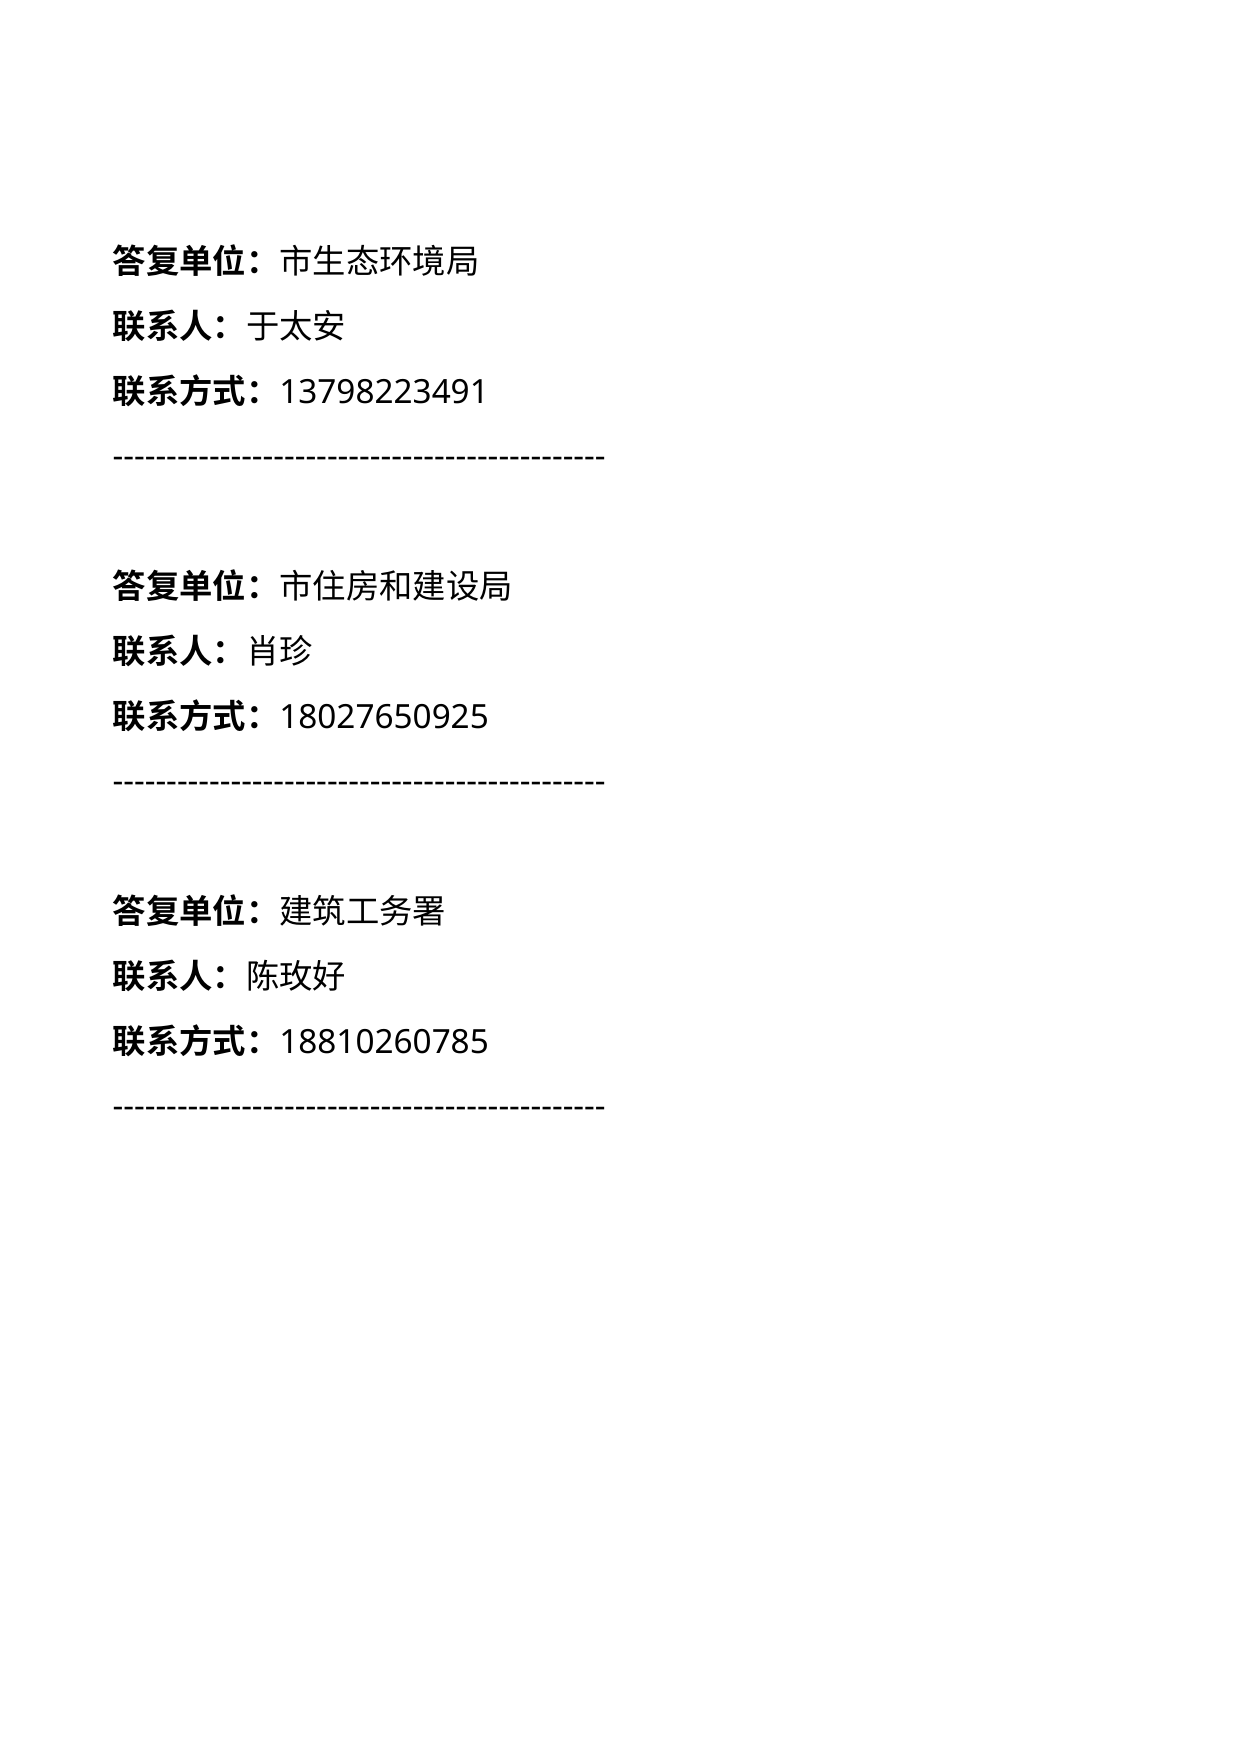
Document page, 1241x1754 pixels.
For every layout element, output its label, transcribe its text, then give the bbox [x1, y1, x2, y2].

text 联系人：肖珍 [112, 617, 1128, 682]
text ---------------------------------------------- [112, 1072, 1128, 1137]
text 联系人：陈玫好 [112, 942, 1128, 1007]
text ---------------------------------------------- [112, 747, 1128, 812]
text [112, 422, 1128, 487]
text 联系方式：18027650925 [112, 682, 1128, 747]
text 联系人：于太安 [112, 292, 1128, 357]
text 联系方式：13798223491 [112, 357, 1128, 422]
text 答复单位：市住房和建设局 [112, 552, 1128, 617]
text 联系方式：18810260785 [112, 1007, 1128, 1072]
text 答复单位：市生态环境局 [112, 227, 1128, 292]
text 答复单位：建筑工务署 [112, 877, 1128, 942]
